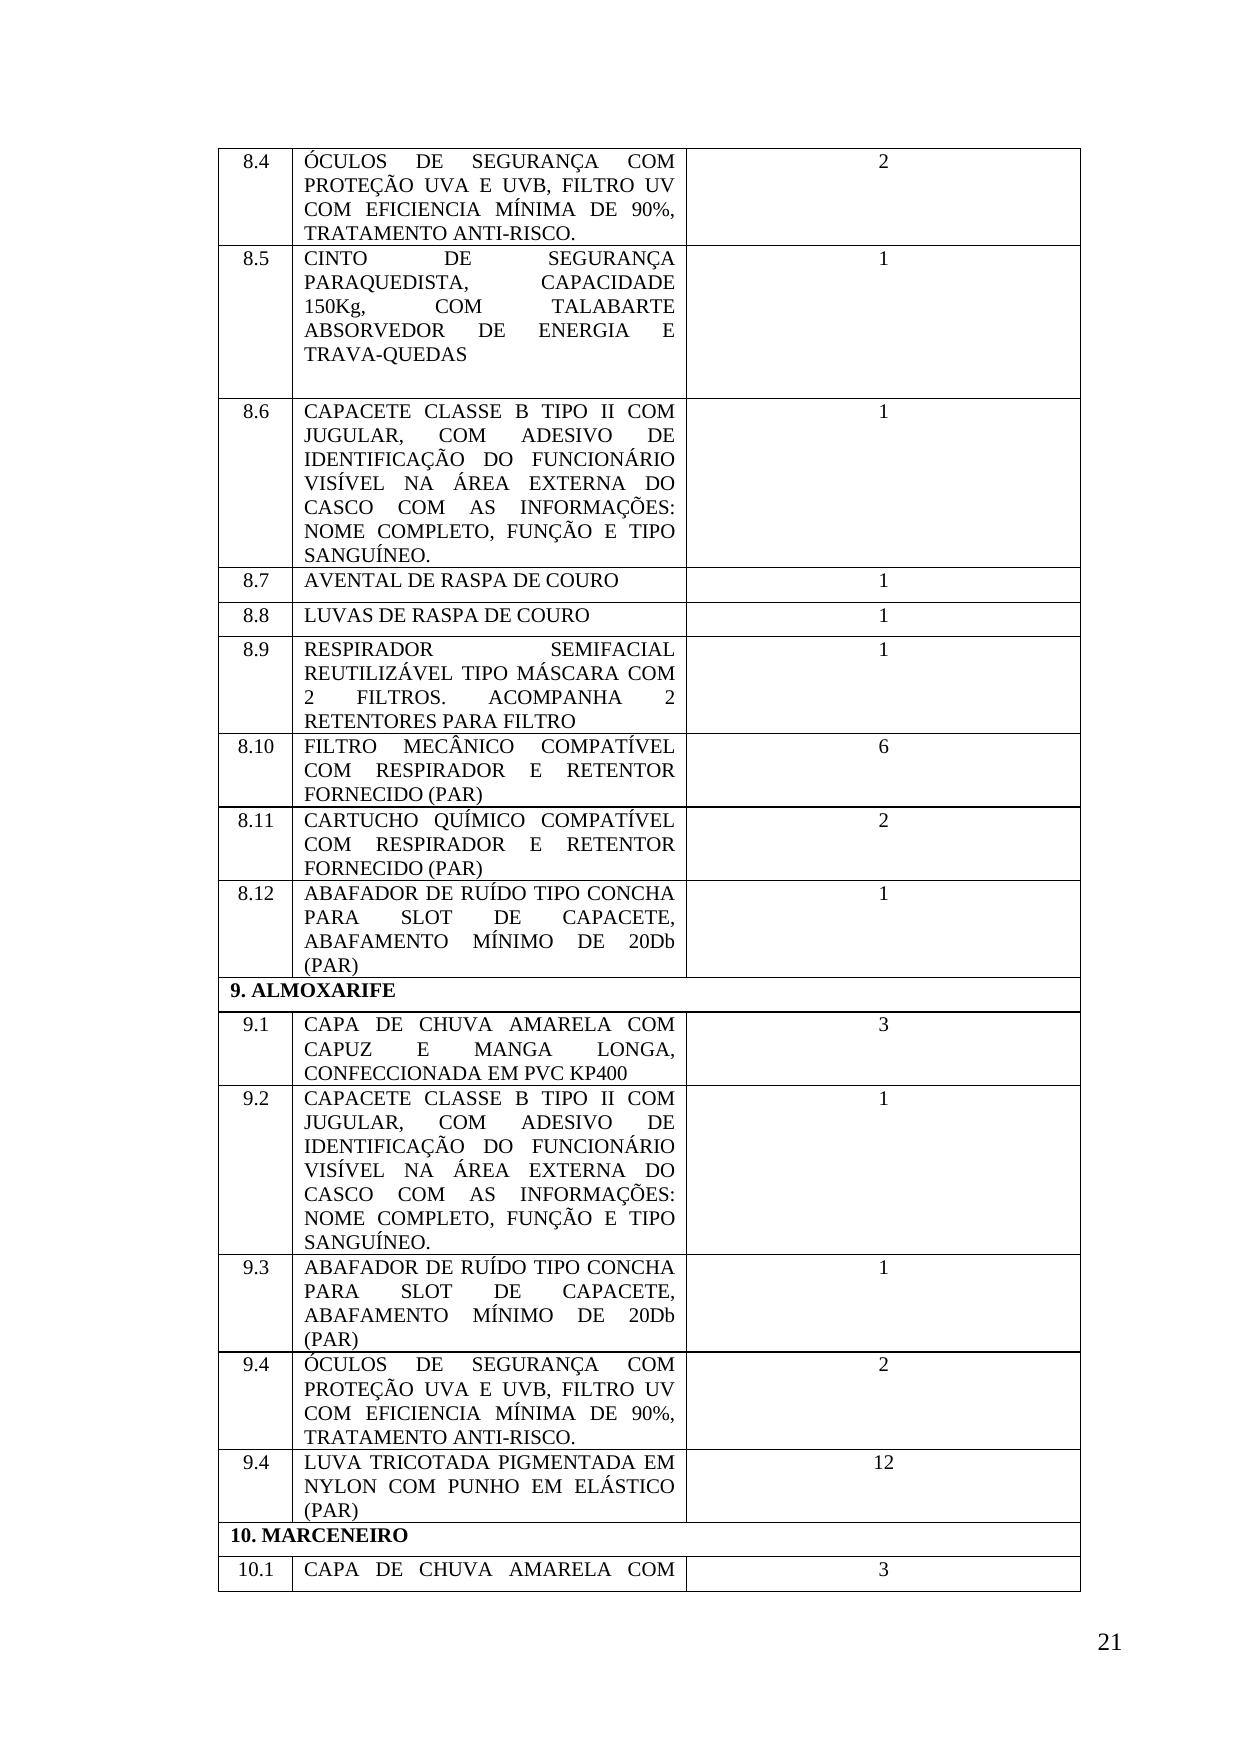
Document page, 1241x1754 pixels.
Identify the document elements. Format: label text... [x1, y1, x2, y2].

table_cell 8.12 [219, 881, 292, 977]
table_cell 3 [687, 1557, 1080, 1591]
table_cell 1 [687, 399, 1080, 567]
table_cell RESPIRADOR SEMIFACIAL REUTILIZÁVEL TIPO MÁSCARA COM 2 FILTROS. ACOMPANHA 2 RETENTORES PARA FILTRO [293, 637, 686, 733]
table_cell ABAFADOR DE RUÍDO TIPO CONCHA PARA SLOT DE CAPACETE, ABAFAMENTO MÍNIMO DE 20Db (PAR) [293, 881, 686, 977]
table_cell 8.9 [219, 637, 292, 733]
table_cell 8.6 [219, 399, 292, 567]
table_cell 8.10 [219, 734, 292, 806]
table_cell 6 [687, 734, 1080, 806]
table_cell 12 [687, 1450, 1080, 1522]
table_cell FILTRO MECÂNICO COMPATÍVEL COM RESPIRADOR E RETENTOR FORNECIDO (PAR) [293, 734, 686, 806]
table_cell 3 [687, 1013, 1080, 1084]
table_cell LUVA TRICOTADA PIGMENTADA EM NYLON COM PUNHO EM ELÁSTICO (PAR) [293, 1450, 686, 1522]
table_cell 2 [687, 808, 1080, 880]
table_cell 1 [687, 637, 1080, 733]
table_cell 9.3 [219, 1255, 292, 1351]
table_cell CARTUCHO QUÍMICO COMPATÍVEL COM RESPIRADOR E RETENTOR FORNECIDO (PAR) [293, 808, 686, 880]
table_cell 1 [687, 603, 1080, 636]
table_cell 1 [687, 1255, 1080, 1351]
table_cell 1 [687, 1086, 1080, 1254]
table_cell AVENTAL DE RASPA DE COURO [293, 568, 686, 602]
table_cell ÓCULOS DE SEGURANÇA COM PROTEÇÃO UVA E UVB, FILTRO UV COM EFICIENCIA MÍNIMA DE 90%, TRATAMENTO ANTI-RISCO. [293, 1353, 686, 1449]
table_cell 2 [687, 149, 1080, 245]
table_cell ABAFADOR DE RUÍDO TIPO CONCHA PARA SLOT DE CAPACETE, ABAFAMENTO MÍNIMO DE 20Db (PAR) [293, 1255, 686, 1351]
table_cell 9.4 [219, 1450, 292, 1522]
table_cell LUVAS DE RASPA DE COURO [293, 603, 686, 636]
table_cell CAPA DE CHUVA AMARELA COM CAPUZ E MANGA LONGA, CONFECCIONADA EM PVC KP400 [293, 1013, 686, 1084]
table_cell 8.11 [219, 808, 292, 880]
table_cell CAPA DE CHUVA AMARELA COM CAPUZ E MANGA LONGA, CONFECCIONADA EM PVC KP400 [293, 1557, 686, 1591]
table_cell 1 [687, 246, 1080, 398]
table_cell 1 [687, 881, 1080, 977]
table_cell ÓCULOS DE SEGURANÇA COM PROTEÇÃO UVA E UVB, FILTRO UV COM EFICIENCIA MÍNIMA DE 90%, TRATAMENTO ANTI-RISCO. [293, 149, 686, 245]
table_cell 9.1 [219, 1013, 292, 1084]
table_cell 10.1 [219, 1557, 292, 1591]
table_cell 2 [687, 1353, 1080, 1449]
table_cell 9. ALMOXARIFE [219, 978, 1080, 1011]
table_cell 9.2 [219, 1086, 292, 1254]
table_cell 9.4 [219, 1353, 292, 1449]
table_cell 8.4 [219, 149, 292, 245]
table_cell 8.7 [219, 568, 292, 602]
table_cell 1 [687, 568, 1080, 602]
table_cell CINTO DE SEGURANÇA PARAQUEDISTA, CAPACIDADE 150Kg, COM TALABARTE ABSORVEDOR DE ENERGIA E TRAVA-QUEDAS [293, 246, 686, 398]
table_cell 8.8 [219, 603, 292, 636]
table_cell 10. MARCENEIRO [219, 1523, 1080, 1556]
table_cell 8.5 [219, 246, 292, 398]
